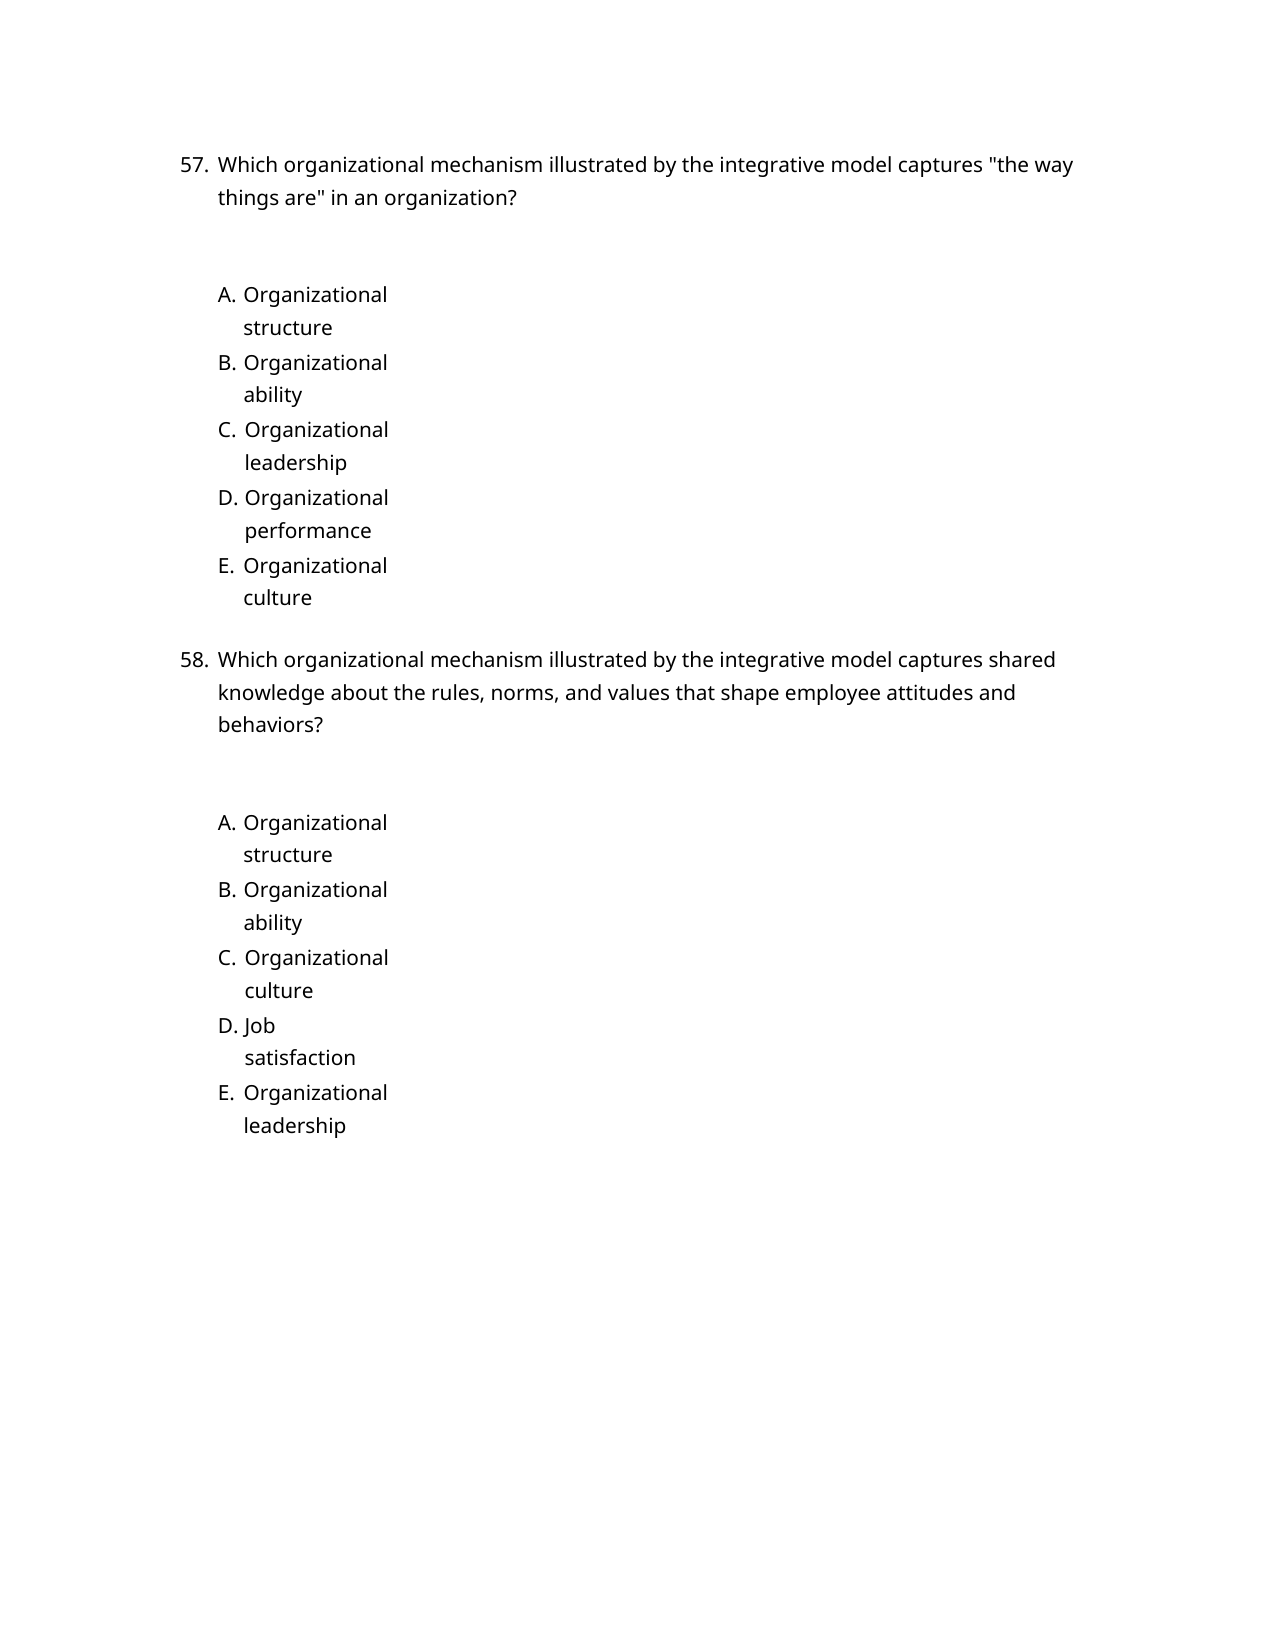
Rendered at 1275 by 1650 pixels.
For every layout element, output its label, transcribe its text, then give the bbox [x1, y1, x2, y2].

table_header 57. [180, 150, 218, 616]
table_header Which organizational mechanism illustrated by the integrative model captures shared knowledge about the rules, norms, and values that shape employee attitudes and behaviors? [218, 645, 1125, 1143]
table_header Which organizational mechanism illustrated by the integrative model captures "the way things are" in an organization? [218, 150, 1125, 616]
table_header 58. [180, 645, 218, 1143]
